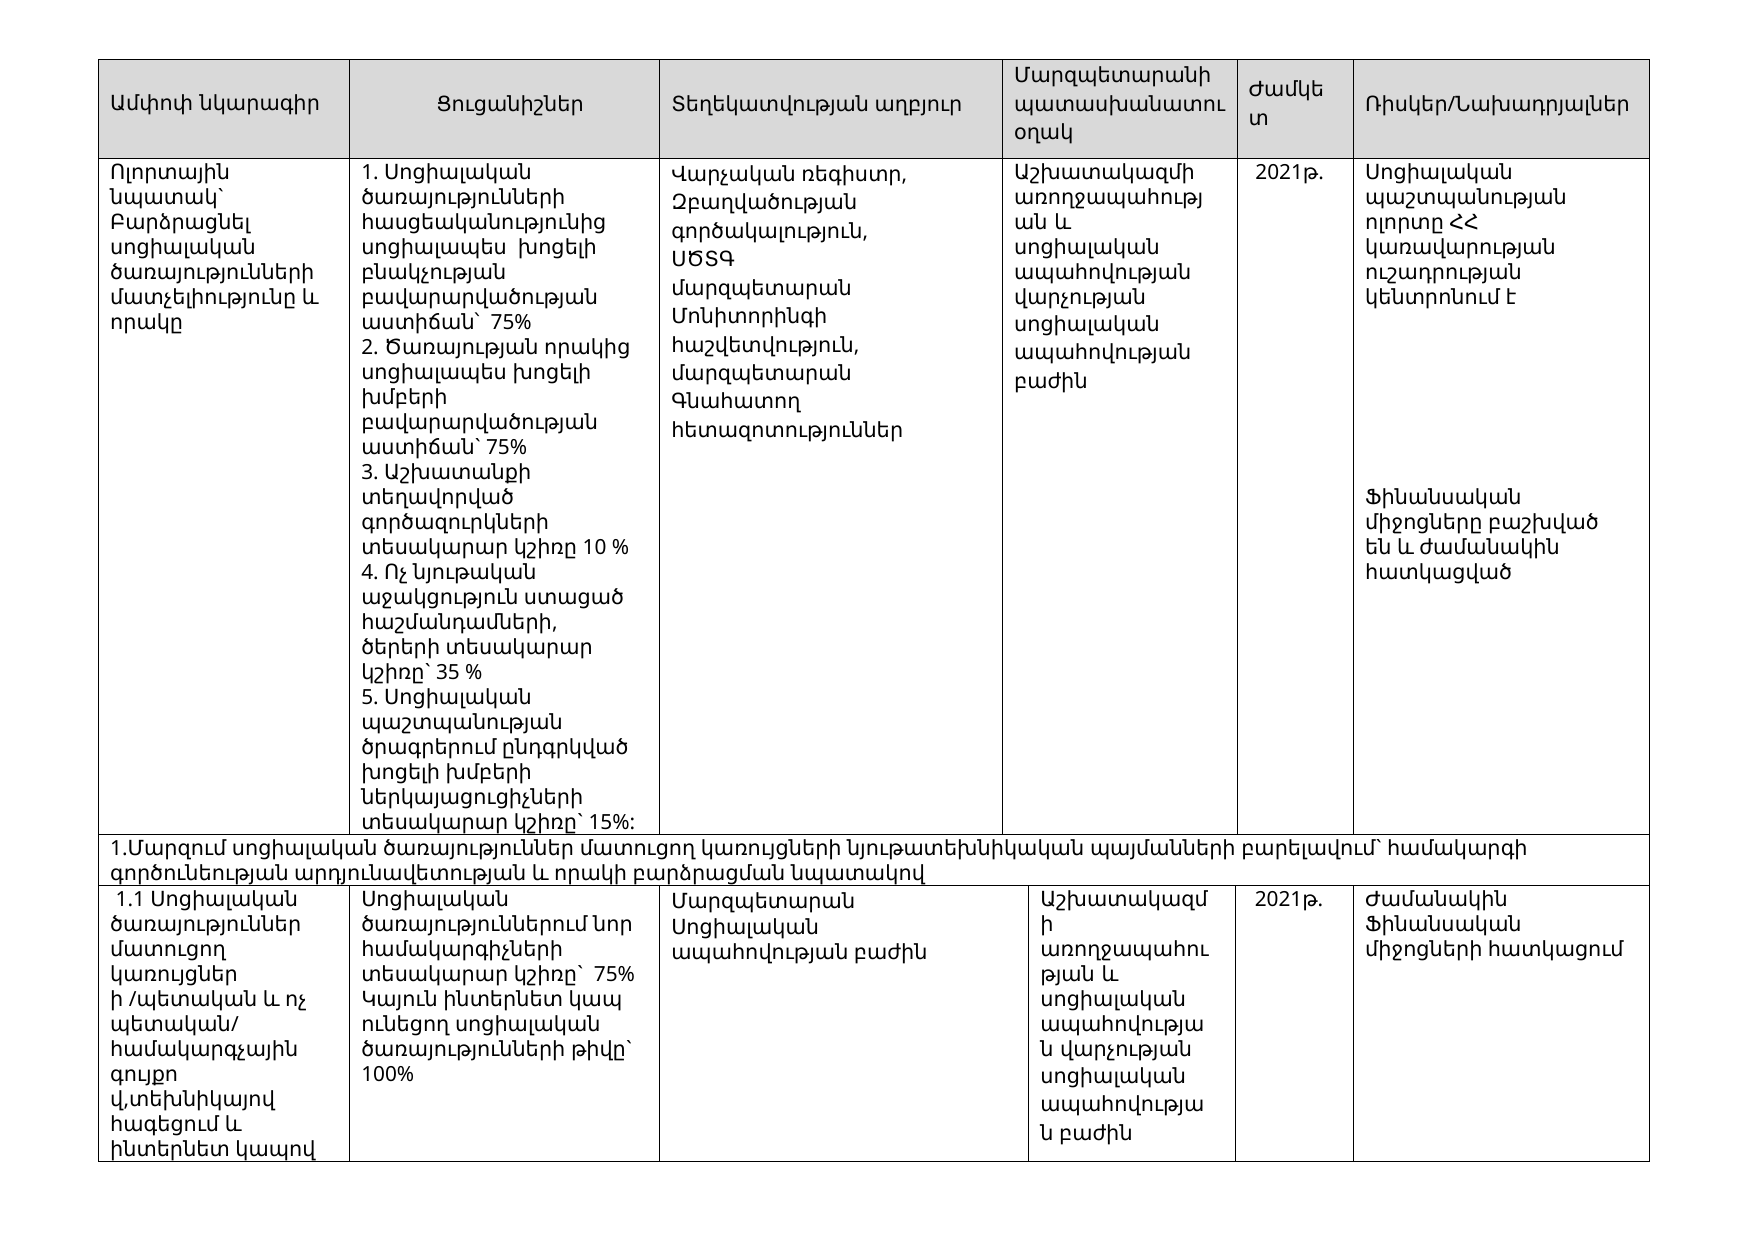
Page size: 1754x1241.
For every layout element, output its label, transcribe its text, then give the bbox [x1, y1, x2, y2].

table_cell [1354, 886, 1649, 1161]
table_cell Աշխատակազմի առողջապահության և սոցիալական ապահովության վարչության սոցիալական ապահովության բաժին [1003, 159, 1237, 834]
table_header Ժամկետ [1238, 60, 1353, 158]
table_header Մարզպետարանի պատասխանատու օղակ [1003, 60, 1237, 158]
table_cell Ոլորտային նպատակ` Բարձրացնել սոցիալական ծառայությունների մատչելիությունը և որակը [99, 159, 349, 834]
table_cell Սոցիալական պաշտպանության ոլորտը ՀՀ կառավարության ուշադրության կենտրոնում է Ֆինանսական միջոցները բաշխված են և ժամանակին հատկացված [1354, 159, 1649, 834]
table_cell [99, 886, 349, 1161]
table_cell 2021թ. [1238, 159, 1353, 834]
table_cell 1.Մարզում սոցիալական ծառայություններ մատուցող կառույցների նյութատեխնիկական պայմանների բարելավում` համակարգի գործունեության արդյունավետության և որակի բարձրացման նպատակով [99, 835, 1649, 885]
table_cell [1029, 886, 1235, 1161]
table_header Ռիսկեր/Նախադրյալներ [1354, 60, 1649, 158]
table_cell 2021թ. [1236, 886, 1353, 1161]
table_cell 1. Սոցիալական ծառայությունների հասցեականությունից սոցիալապես խոցելի բնակչության բավարարվածության աստիճան՝ 75% 2. Ծառայության որակից սոցիալապես խոցելի խմբերի բավարարվածության աստիճան` 75% 3. Աշխատանքի տեղավորված գործազուրկների տեսակարար կշիռը 10 % 4. Ոչ նյութական աջակցություն ստացած հաշմանդամների, ծերերի տեսակարար կշիռը` 35 % 5. Սոցիալական պաշտպանության ծրագրերում ընդգրկված խոցելի խմբերի ներկայացուցիչների տեսակարար կշիռը` 15%: [350, 159, 659, 834]
table_header Ցուցանիշներ [350, 60, 659, 158]
table_header Տեղեկատվության աղբյուր [660, 60, 1002, 158]
table_cell Վարչական ռեգիստր, Զբաղվածության գործակալություն, ՍԾՏԳ մարզպետարան Մոնիտորինգի հաշվետվություն, մարզպետարան Գնահատող հետազոտություններ [660, 159, 1002, 834]
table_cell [660, 886, 1028, 1161]
table_header Ամփոփ նկարագիր [99, 60, 349, 158]
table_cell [350, 886, 659, 1161]
